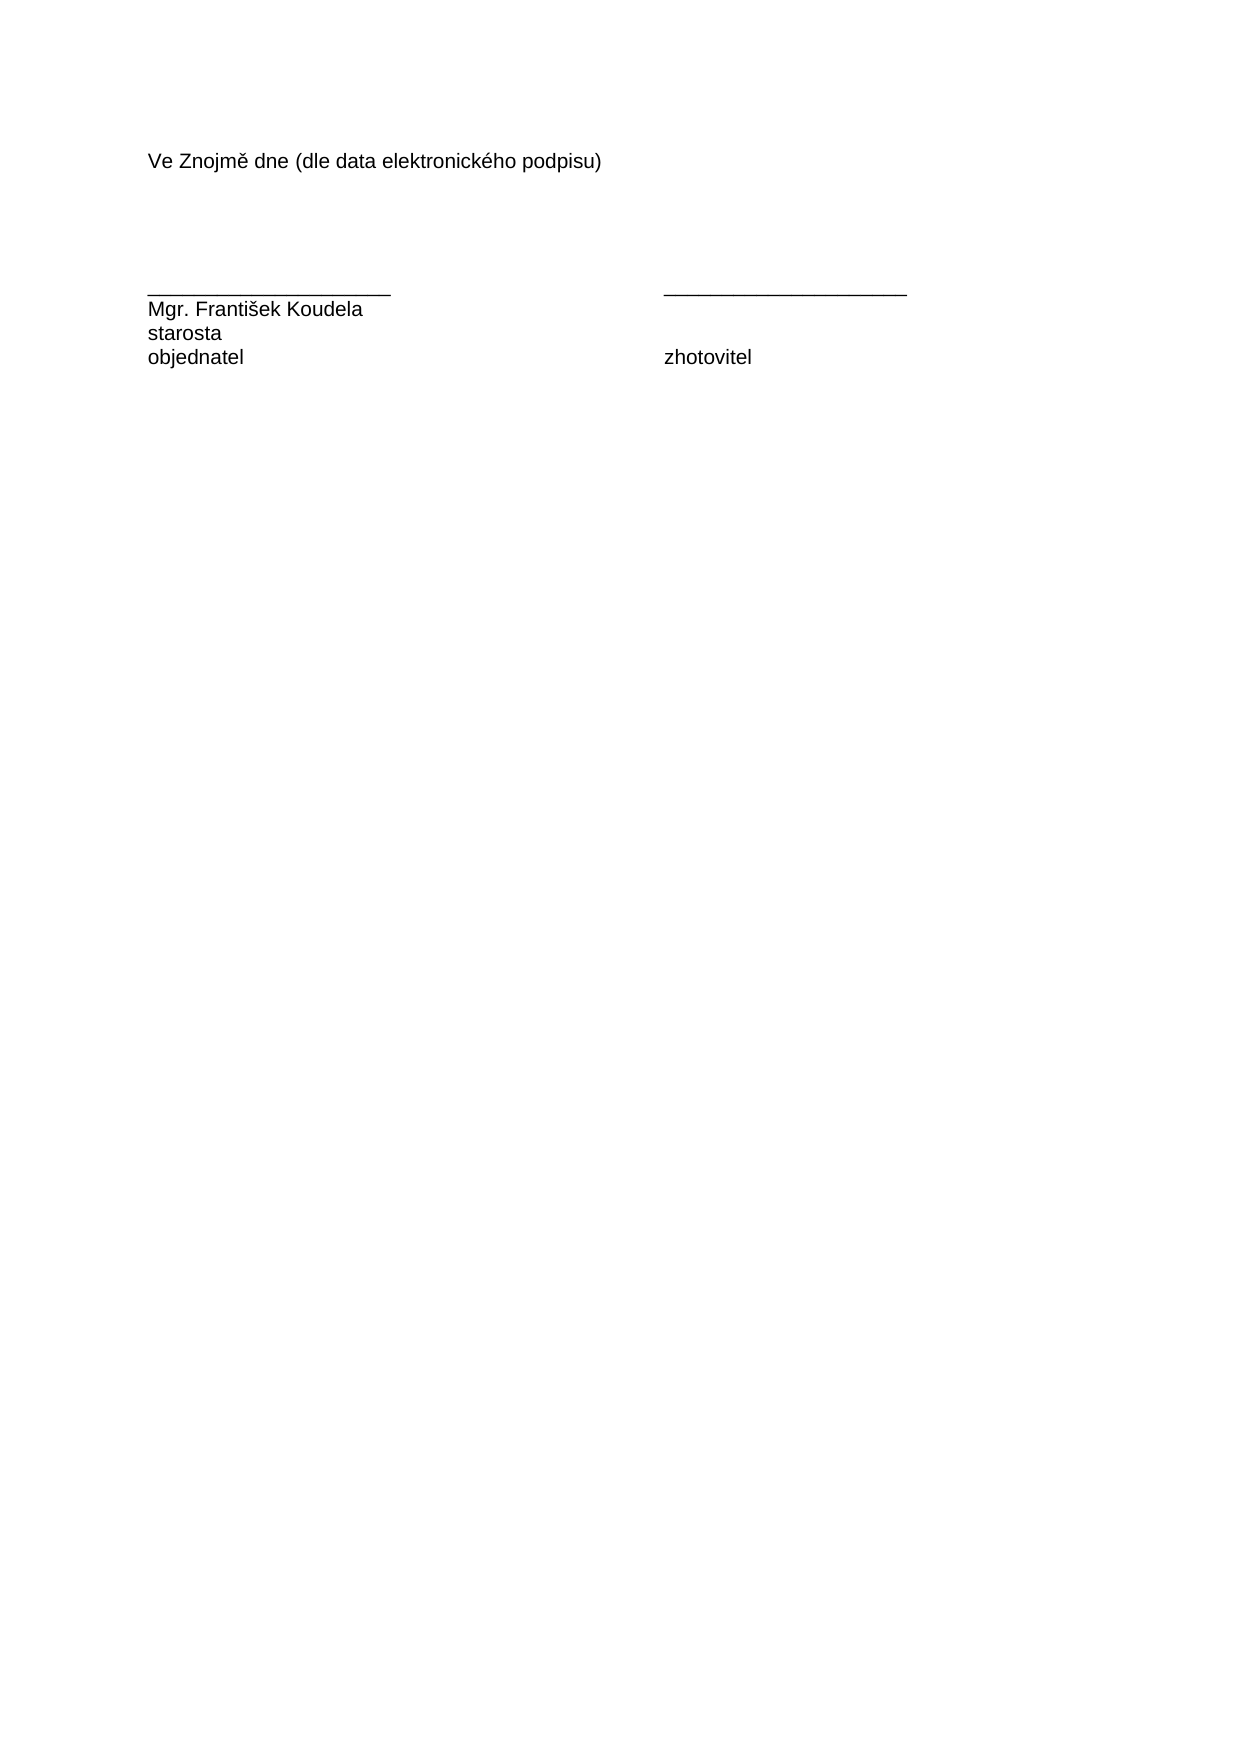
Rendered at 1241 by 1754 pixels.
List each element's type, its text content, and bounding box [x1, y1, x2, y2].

text Ve Znojmě dne (dle data elektronického podpisu) [148, 149, 1093, 173]
text _____________________ _____________________ [148, 273, 1093, 297]
text starosta [148, 321, 1093, 344]
text objednatel zhotovitel [148, 344, 1093, 368]
text Mgr. František Koudela [148, 297, 1093, 321]
